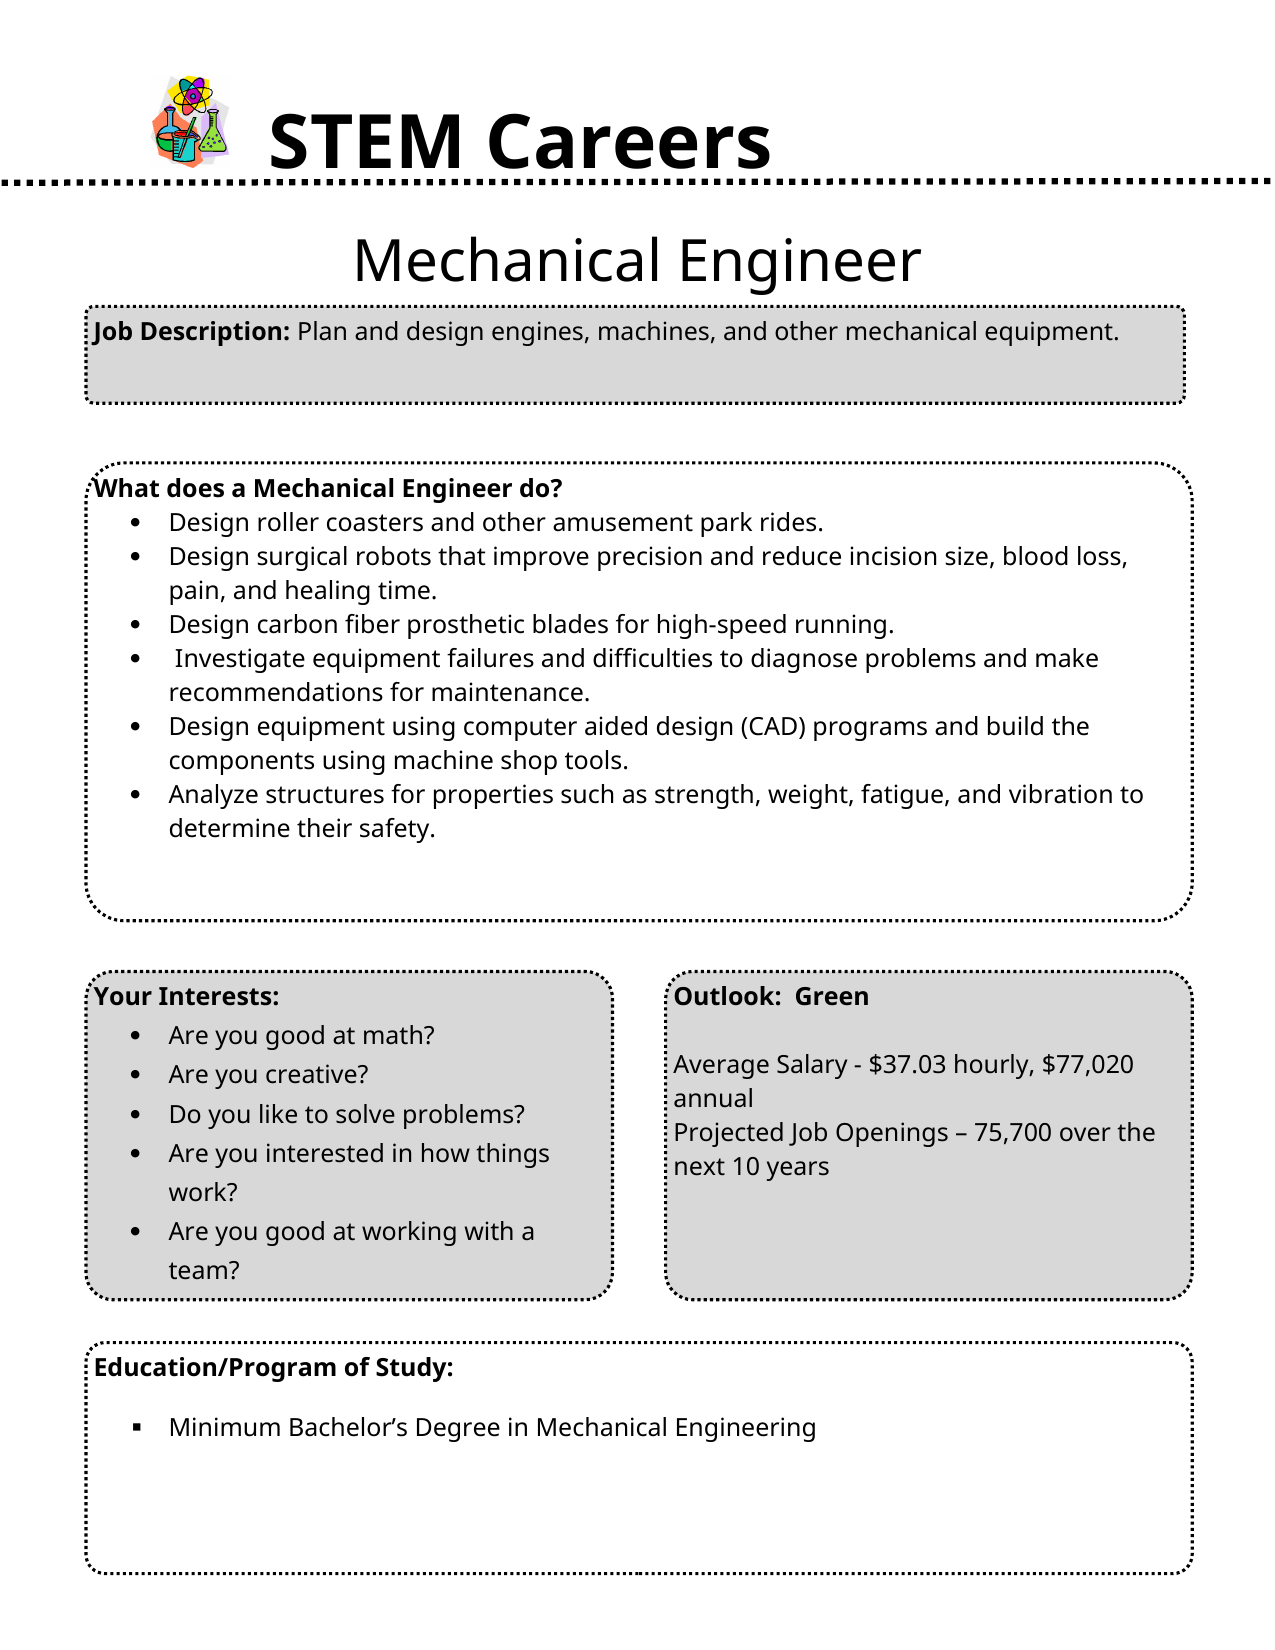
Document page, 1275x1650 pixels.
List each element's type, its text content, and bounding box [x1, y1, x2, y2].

text Mechanical Engineer [150, 218, 1125, 298]
picture [150, 75, 230, 169]
